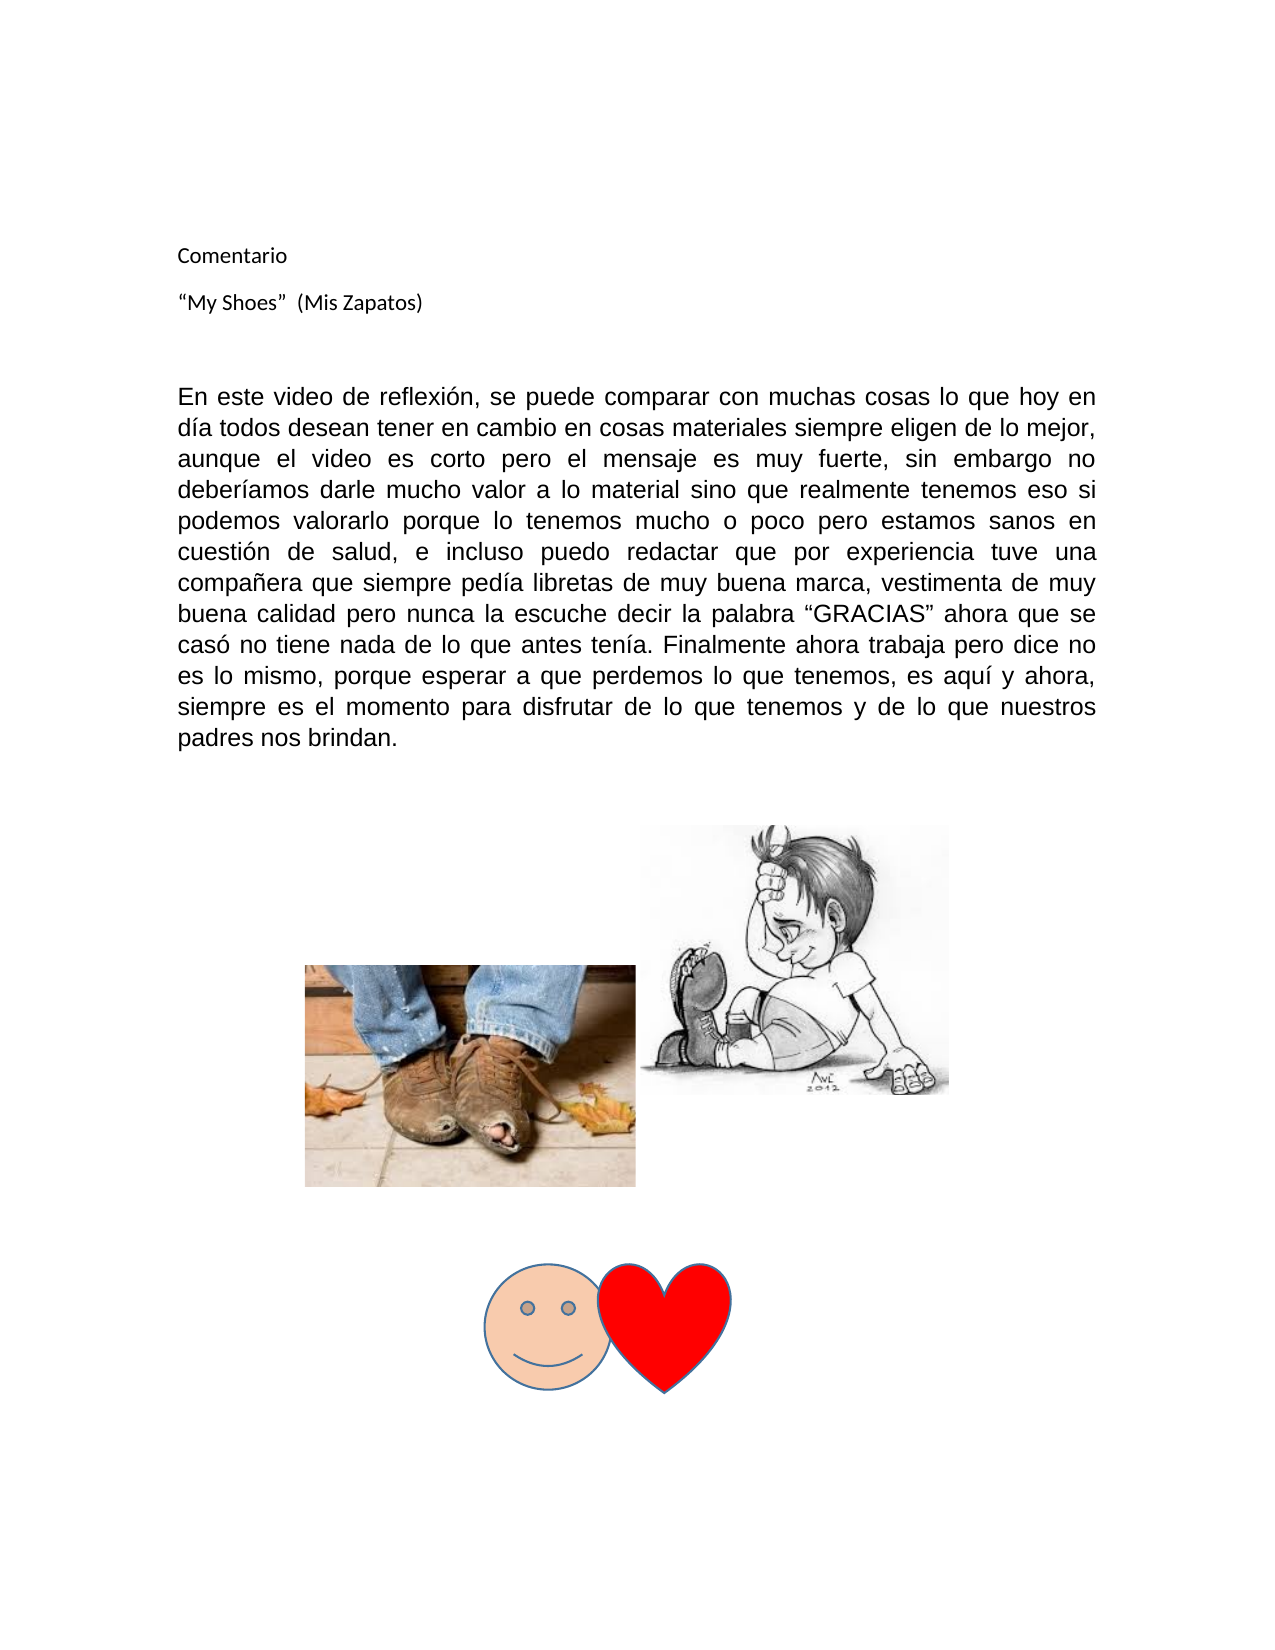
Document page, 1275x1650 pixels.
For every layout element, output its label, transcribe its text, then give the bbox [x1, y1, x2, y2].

text Comentario [177, 241, 1098, 269]
text En este video de reflexión, se puede comparar con muchas cosas lo que hoy en día todos desean tener en cambio en cosas materiales siempre eligen de lo mejor, aunque el video es corto pero el mensaje es muy fuerte, sin embargo no deberíamos darle mucho valor a lo material sino que realmente tenemos eso si podemos valorarlo porque lo tenemos mucho o poco pero estamos sanos en cuestión de salud, e incluso puedo redactar que por experiencia tuve una compañera que siempre pedía libretas de muy buena marca, vestimenta de muy buena calidad pero nunca la escuche decir la palabra “GRACIAS” ahora que se casó no tiene nada de lo que antes tenía. Finalmente ahora trabaja pero dice no es lo mismo, porque esperar a que perdemos lo que tenemos, es aquí y ahora, siempre es el momento para disfrutar de lo que tenemos y de lo que nuestros padres nos brindan. [177, 382, 1098, 752]
picture [304, 965, 636, 1187]
text “My Shoes” (Mis Zapatos) [177, 288, 1098, 316]
picture [640, 825, 949, 1095]
